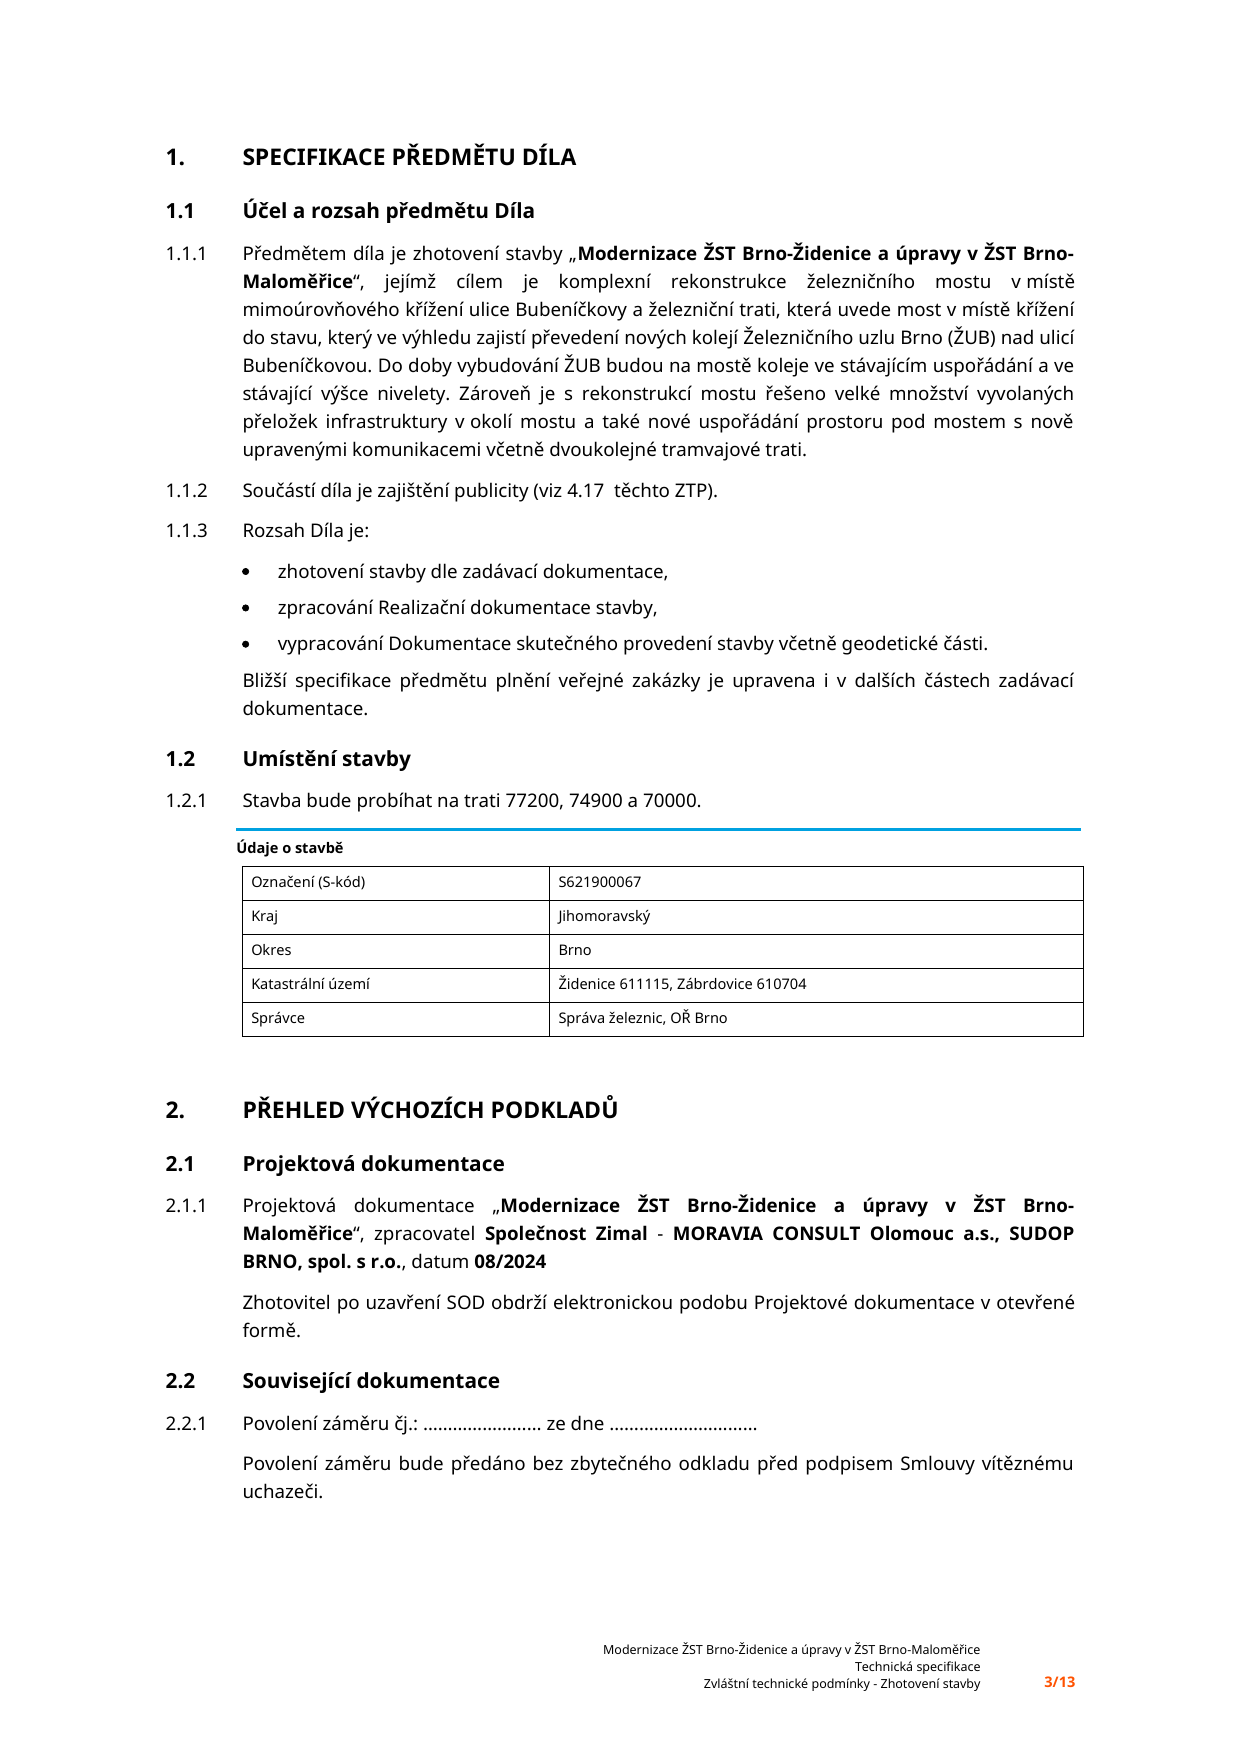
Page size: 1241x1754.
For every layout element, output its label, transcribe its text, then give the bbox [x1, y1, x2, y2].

text Rozsah Díla je: [165, 517, 1075, 543]
table_header S621900067 [550, 867, 1083, 900]
text Povolení záměru bude předáno bez zbytečného odkladu před podpisem Smlouvy vítěznému uchazeči. [242, 1450, 1075, 1504]
text Projektová dokumentace „Modernizace ŽST Brno-Židenice a úpravy v ŽST Brno-Maloměřice“, zpracovatel Společnost Zimal - MORAVIA CONSULT Olomouc a.s., SUDOP BRNO, spol. s r.o., datum 08/2024 [165, 1193, 1075, 1274]
table_cell Židenice 611115, Zábrdovice 610704 [550, 969, 1083, 1002]
text Součástí díla je zajištění publicity (viz 4.17 těchto ZTP). [165, 477, 1075, 502]
text Projektová dokumentace [165, 1149, 1075, 1177]
text Povolení záměru čj.: …………………… ze dne ………………………… [165, 1410, 1075, 1435]
text Stavba bude probíhat na trati 77200, 74900 a 70000. [165, 788, 1075, 813]
table_cell Správa železnic, OŘ Brno [550, 1003, 1083, 1036]
text Účel a rozsah předmětu Díla [165, 197, 1075, 225]
text Údaje o stavbě [236, 831, 1081, 857]
text Umístění stavby [165, 744, 1075, 772]
table_cell Kraj [243, 901, 549, 934]
table_cell Katastrální území [243, 969, 549, 1002]
table_cell Brno [550, 935, 1083, 968]
text Zhotovitel po uzavření SOD obdrží elektronickou podobu Projektové dokumentace v otevřené formě. [242, 1289, 1075, 1343]
text zhotovení stavby dle zadávací dokumentace, [242, 558, 1075, 583]
table_cell Jihomoravský [550, 901, 1083, 934]
text SPECIFIKACE PŘEDMĚTU DÍLA [165, 141, 1075, 173]
table_header Označení (S-kód) [243, 867, 549, 900]
text Bližší specifikace předmětu plnění veřejné zakázky je upravena i v dalších částech zadávací dokumentace. [242, 667, 1075, 721]
text vypracování Dokumentace skutečného provedení stavby včetně geodetické části. [242, 631, 1075, 656]
table_cell Správce [243, 1003, 549, 1036]
text zpracování Realizační dokumentace stavby, [242, 594, 1075, 620]
text Předmětem díla je zhotovení stavby „Modernizace ŽST Brno-Židenice a úpravy v ŽST Brno-Maloměřice“, jejímž cílem je komplexní rekonstrukce železničního mostu v místě mimoúrovňového křížení ulice Bubeníčkovy a železniční trati, která uvede most v místě křížení do stavu, který ve výhledu zajistí převedení nových kolejí Železničního uzlu Brno (ŽUB) nad ulicí Bubeníčkovou. Do doby vybudování ŽUB budou na mostě koleje ve stávajícím uspořádání a ve stávající výšce nivelety. Zároveň je s rekonstrukcí mostu řešeno velké množství vyvolaných přeložek infrastruktury v okolí mostu a také nové uspořádání prostoru pod mostem s nově upravenými komunikacemi včetně dvoukolejné tramvajové trati. [165, 240, 1075, 462]
text Související dokumentace [165, 1366, 1075, 1394]
text PŘEHLED VÝCHOZÍCH PODKLADŮ [165, 1094, 1075, 1125]
table_cell Okres [243, 935, 549, 968]
